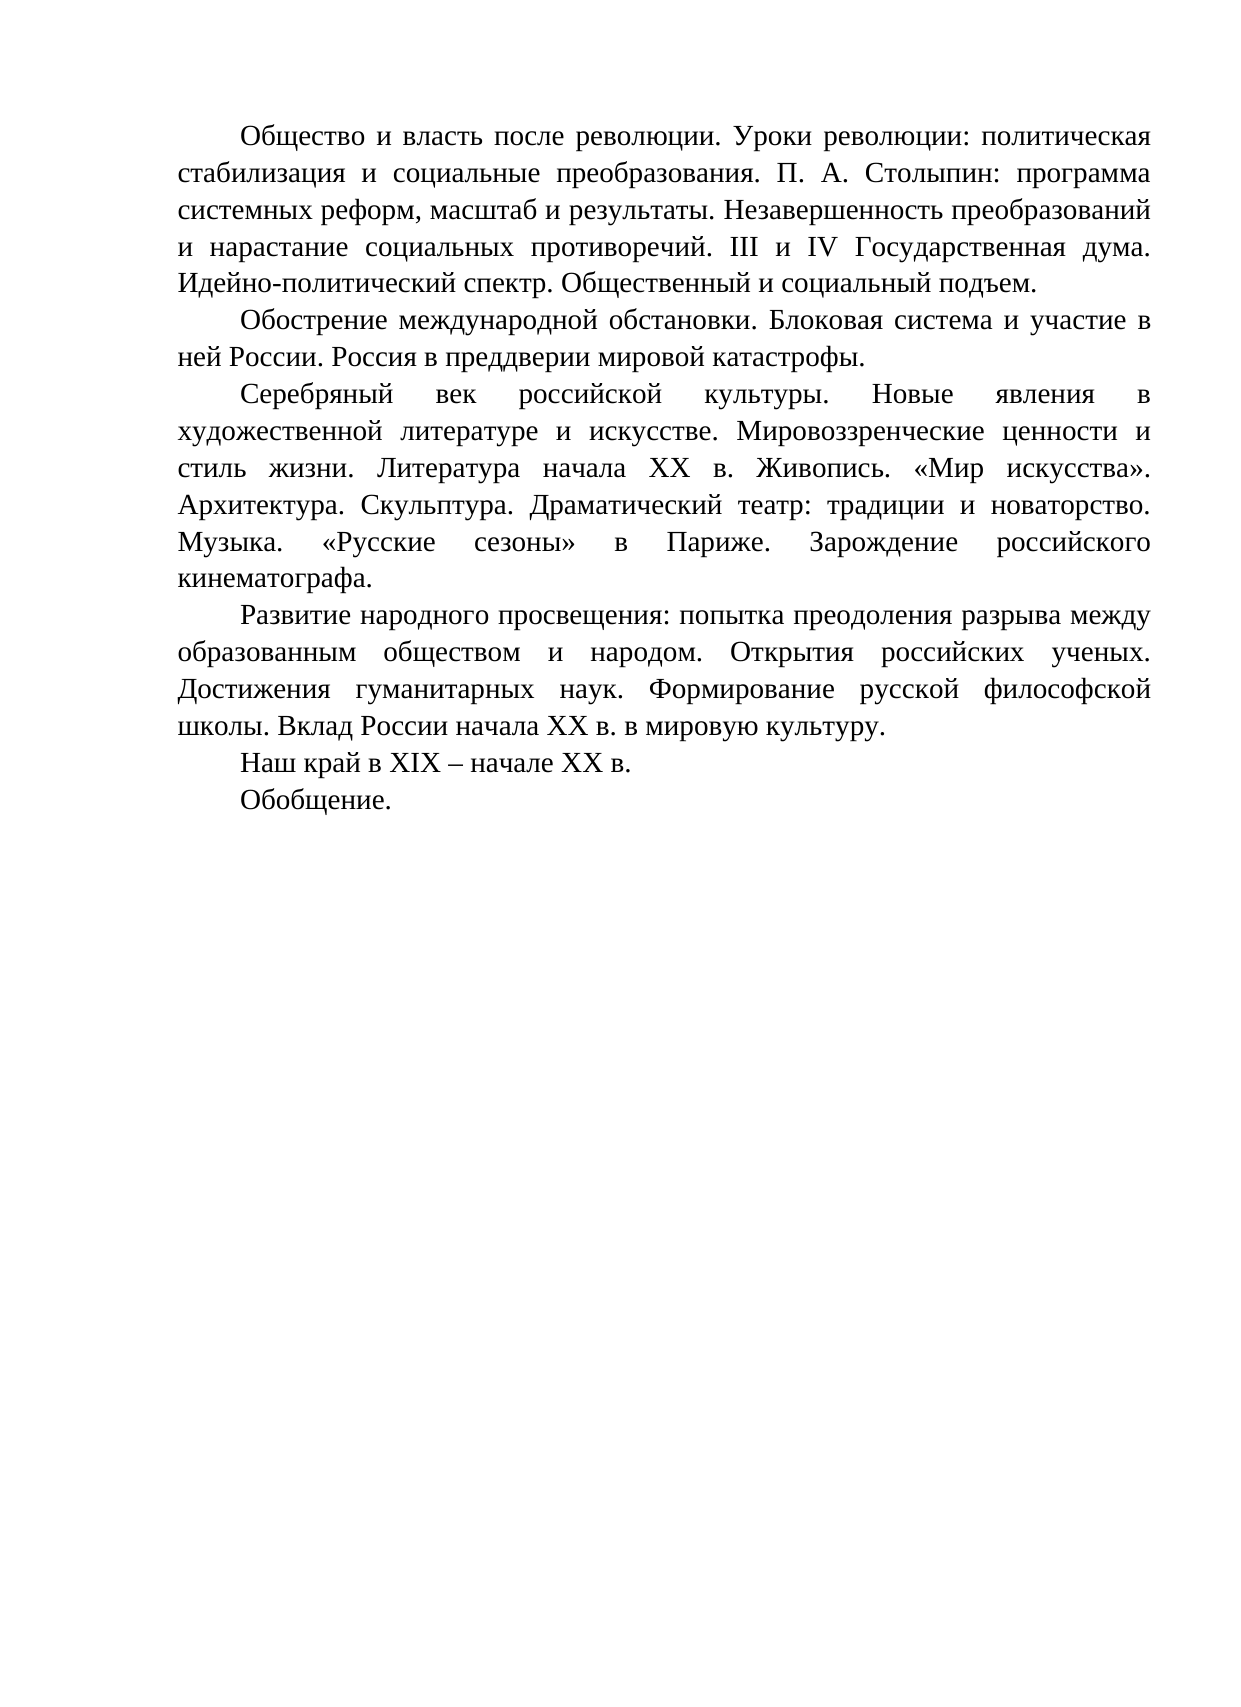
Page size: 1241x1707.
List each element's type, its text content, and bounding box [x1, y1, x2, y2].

text Развитие народного просвещения: попытка преодоления разрыва между образованным обществом и народом. Открытия российских ученых. Достижения гуманитарных наук. Формирование русской философской школы. Вклад России начала XX в. в мировую культуру. [177, 597, 1152, 742]
text Общество и власть после революции. Уроки революции: политическая стабилизация и социальные преобразования. П. А. Столыпин: программа системных реформ, масштаб и результаты. Незавершенность преобразований и нарастание социальных противоречий. III и IV Государственная дума. Идейно-политический спектр. Общественный и социальный подъем. [177, 118, 1152, 299]
text Обобщение. [177, 782, 1152, 815]
text Обострение международной обстановки. Блоковая система и участие в ней России. Россия в преддверии мировой катастрофы. [177, 302, 1152, 373]
text Наш край в XIX – начале ХХ в. [177, 745, 1152, 778]
text Серебряный век российской культуры. Новые явления в художественной литературе и искусстве. Мировоззренческие ценности и стиль жизни. Литература начала XX в. Живопись. «Мир искусства». Архитектура. Скульптура. Драматический театр: традиции и новаторство. Музыка. «Русские сезоны» в Париже. Зарождение российского кинематографа. [177, 376, 1152, 594]
